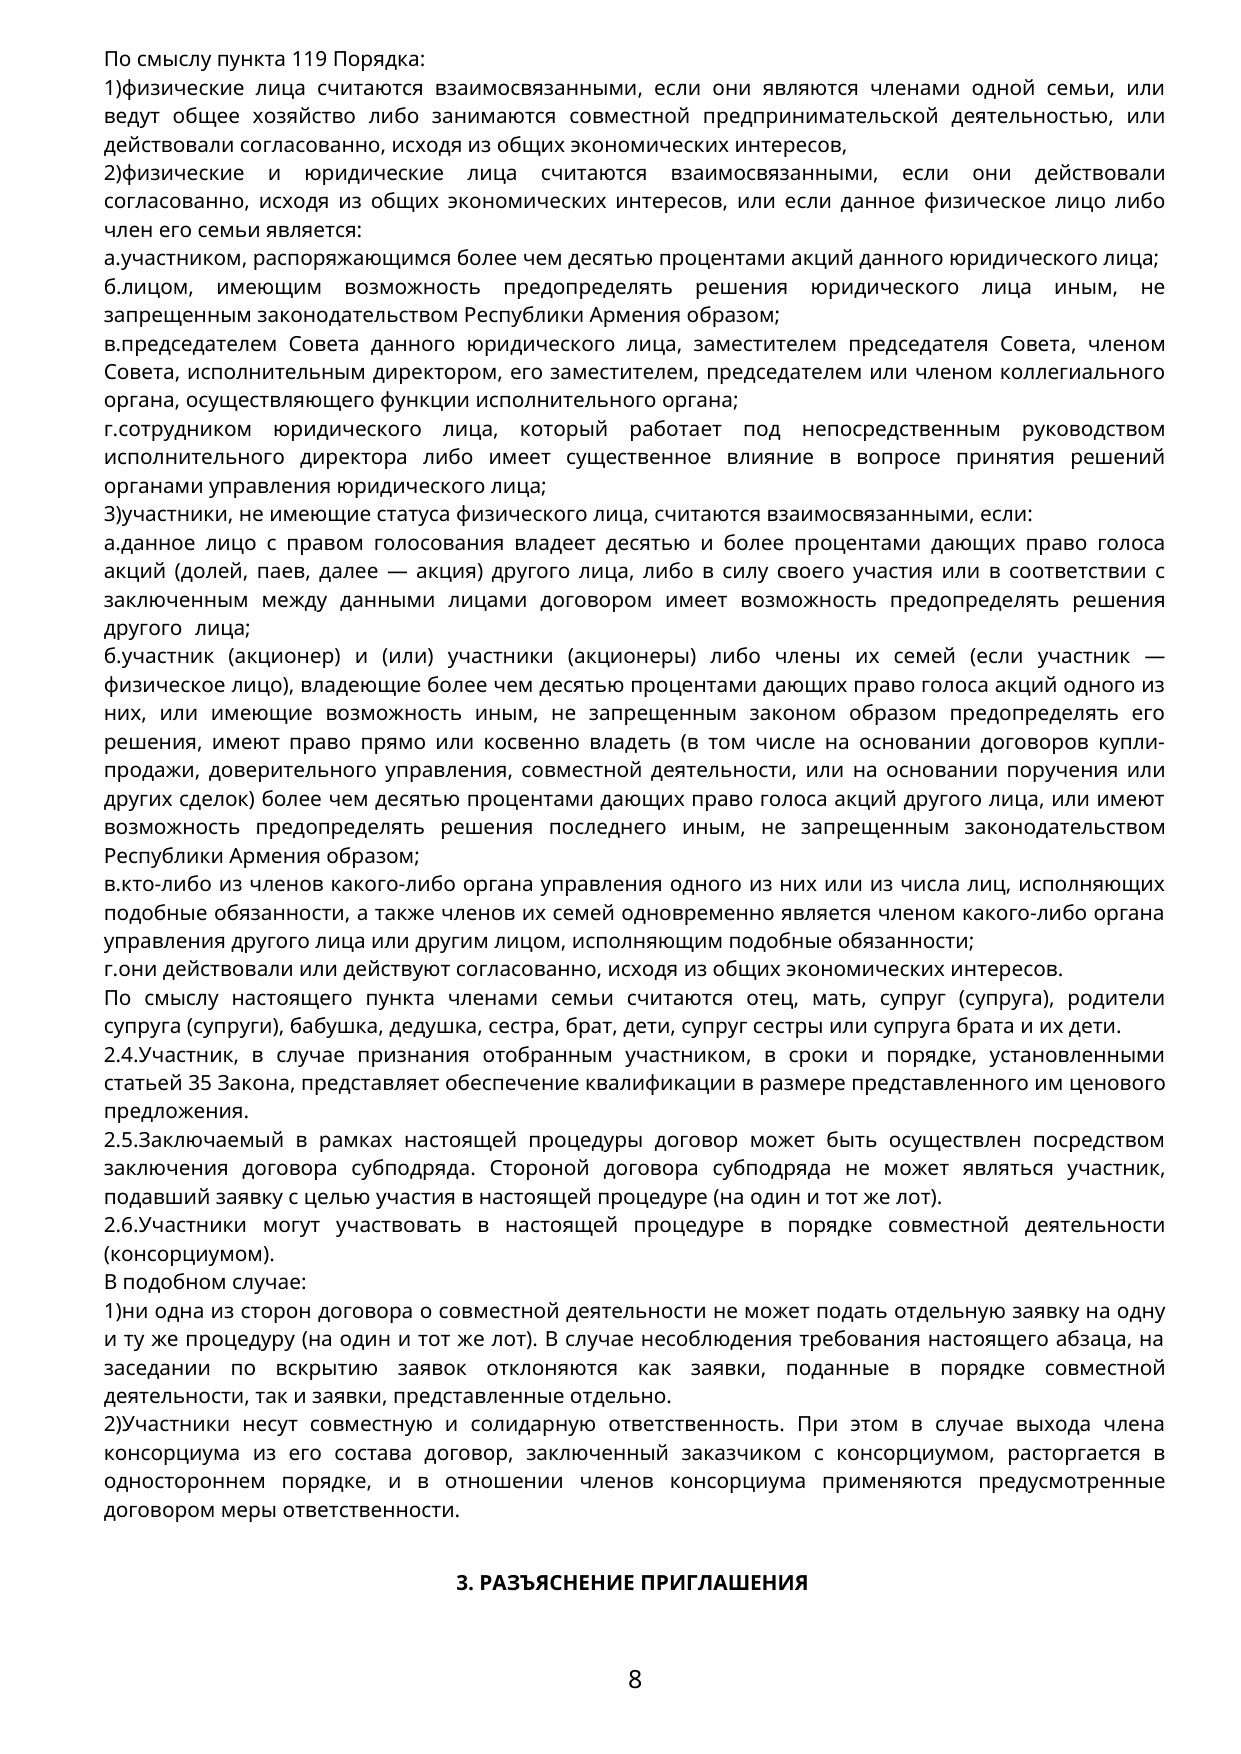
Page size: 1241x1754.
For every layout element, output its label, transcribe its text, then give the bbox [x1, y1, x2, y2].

text 2.4.Участник, в случае признания отобранным участником, в сроки и порядке, установленными статьей 35 Закона, представляет обеспечение квалификации в размере представленного им ценового предложения. [103, 1040, 1166, 1125]
text а.участником, распоряжающимся более чем десятью процентами акций данного юридического лица; [103, 243, 1166, 272]
text 2.6.Участники могут участвовать в настоящей процедуре в порядке совместной деятельности (консорциумом). [103, 1210, 1166, 1267]
text г.они действовали или действуют согласованно, исходя из общих экономических интересов. [103, 954, 1166, 983]
text По смыслу настоящего пункта членами семьи считаются отец, мать, супруг (супруга), родители супруга (супруги), бабушка, дедушка, сестра, брат, дети, супруг сестры или супруга брата и их дети. [103, 983, 1166, 1040]
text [103, 1568, 1166, 1597]
text 3)участники, не имеющие статуса физического лица, считаются взаимосвязанными, если: [103, 499, 1166, 528]
text а.данное лицо с правом голосования владеет десятью и более процентами дающих право голоса акций (долей, паев, далее — акция) другого лица, либо в силу своего участия или в соответствии с заключенным между данными лицами договором имеет возможность предопределять решения другого лица; [103, 528, 1166, 642]
text 1)физические лица считаются взаимосвязанными, если они являются членами одной семьи, или ведут общее хозяйство либо занимаются совместной предпринимательской деятельностью, или действовали согласованно, исходя из общих экономических интересов, [103, 73, 1166, 158]
text 2)Участники несут совместную и солидарную ответственность. При этом в случае выхода члена консорциума из его состава договор, заключенный заказчиком с консорциумом, расторгается в одностороннем порядке, и в отношении членов консорциума применяются предусмотренные договором меры ответственности. [103, 1409, 1166, 1523]
text По смыслу пункта 119 Порядка: [103, 44, 1166, 73]
text б.лицом, имеющим возможность предопределять решения юридического лица иным, не запрещенным законодательством Республики Армения образом; [103, 272, 1166, 329]
text В подобном случае: [103, 1267, 1166, 1296]
text г.сотрудником юридического лица, который работает под непосредственным руководством исполнительного директора либо имеет существенное влияние в вопросе принятия решений органами управления юридического лица; [103, 414, 1166, 499]
text в.председателем Совета данного юридического лица, заместителем председателя Совета, членом Совета, исполнительным директором, его заместителем, председателем или членом коллегиального органа, осуществляющего функции исполнительного органа; [103, 329, 1166, 414]
text б.участник (акционер) и (или) участники (акционеры) либо члены их семей (если участник — физическое лицо), владеющие более чем десятью процентами дающих право голоса акций одного из них, или имеющие возможность иным, не запрещенным законом образом предопределять его решения, имеют право прямо или косвенно владеть (в том числе на основании договоров купли-продажи, доверительного управления, совместной деятельности, или на основании поручения или других сделок) более чем десятью процентами дающих право голоса акций другого лица, или имеют возможность предопределять решения последнего иным, не запрещенным законодательством Республики Армения образом; [103, 642, 1166, 869]
text 1)ни одна из сторон договора о совместной деятельности не может подать отдельную заявку на одну и ту же процедуру (на один и тот же лот). В случае несоблюдения требования настоящего абзаца, на заседании по вскрытию заявок отклоняются как заявки, поданные в порядке совместной деятельности, так и заявки, представленные отдельно. [103, 1296, 1166, 1409]
text в.кто-либо из членов какого-либо органа управления одного из них или из числа лиц, исполняющих подобные обязанности, а также членов их семей одновременно является членом какого-либо органа управления другого лица или другим лицом, исполняющим подобные обязанности; [103, 869, 1166, 954]
text 2.5.Заключаемый в рамках настоящей процедуры договор может быть осуществлен посредством заключения договора субподряда. Стороной договора субподряда не может являться участник, подавший заявку с целью участия в настоящей процедуре (на один и тот же лот). [103, 1125, 1166, 1210]
text 2)физические и юридические лица считаются взаимосвязанными, если они действовали согласованно, исходя из общих экономических интересов, или если данное физическое лицо либо член его семьи является: [103, 158, 1166, 243]
